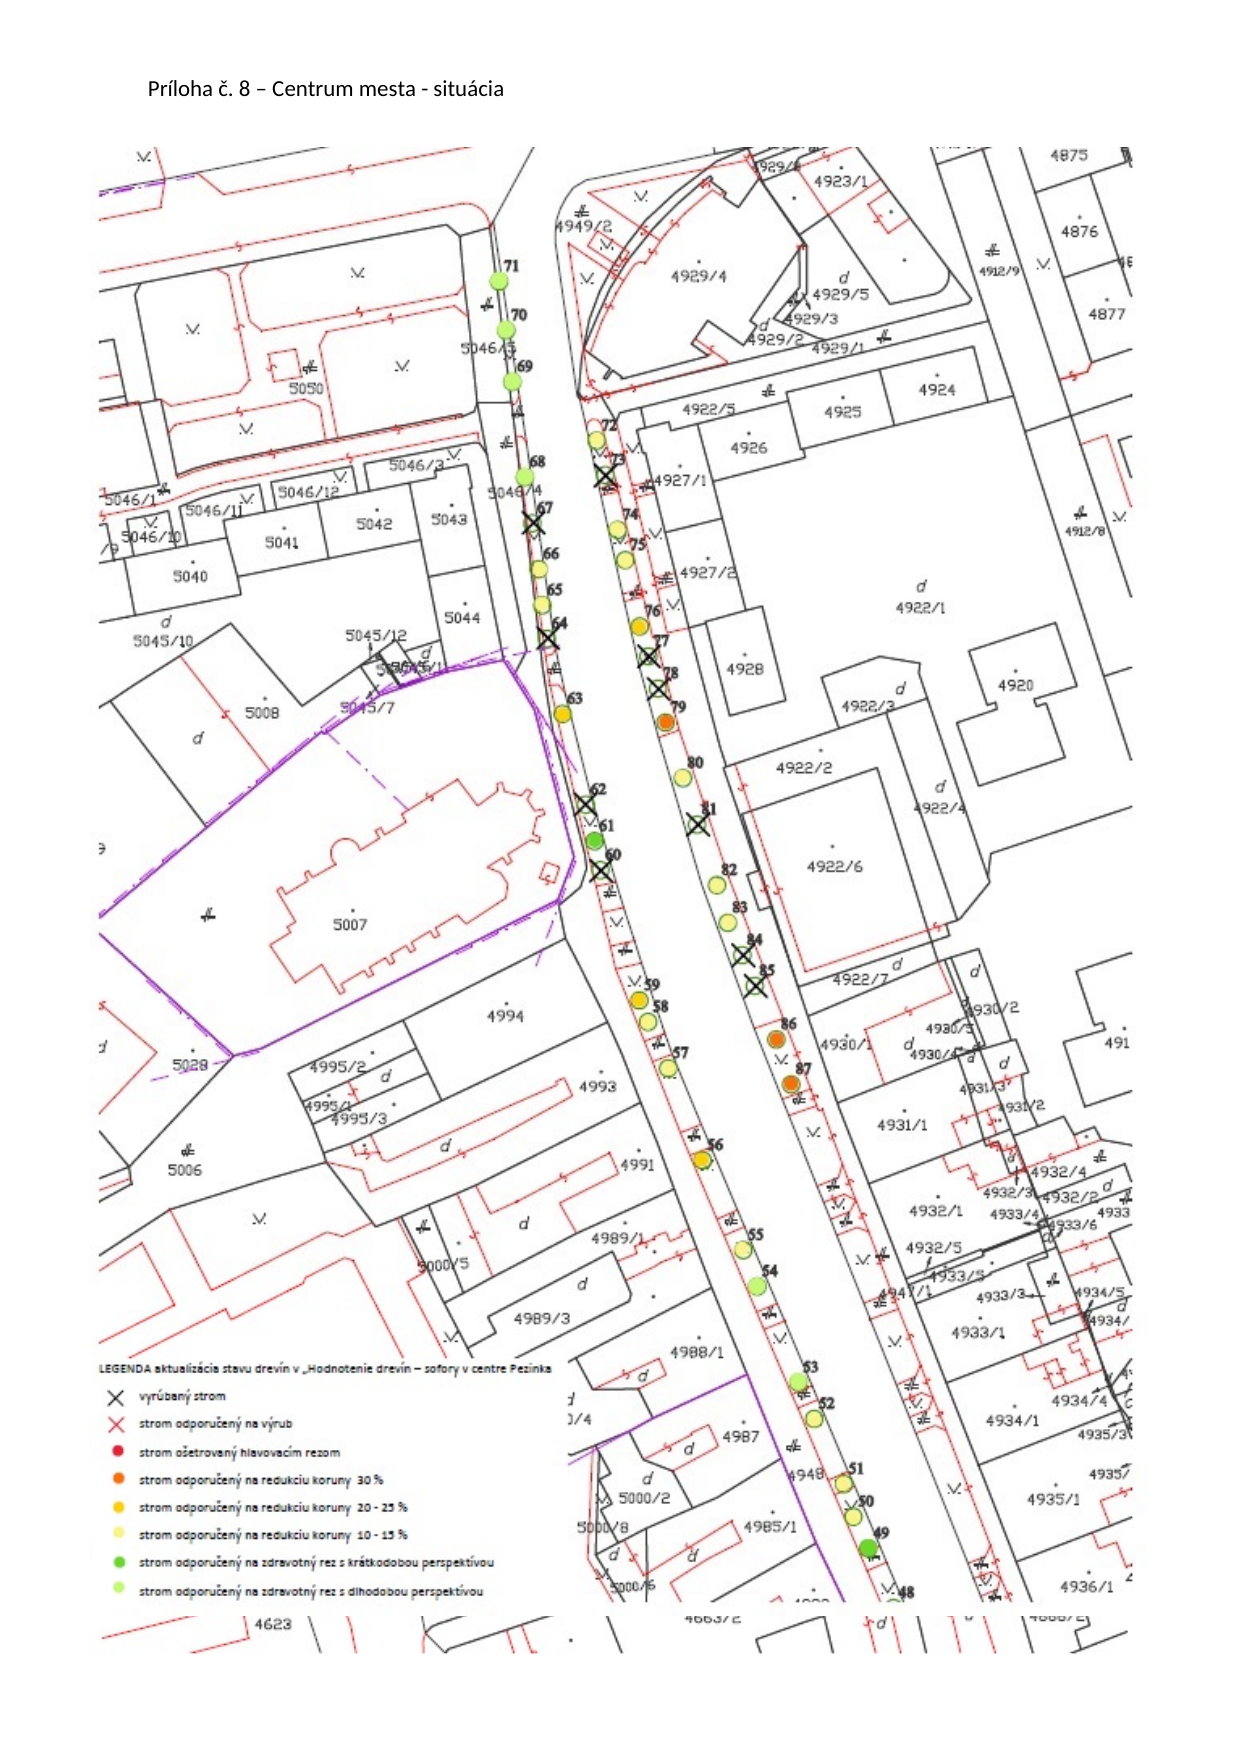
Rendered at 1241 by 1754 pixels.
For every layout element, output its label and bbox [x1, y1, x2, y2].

picture [88, 147, 1148, 1686]
